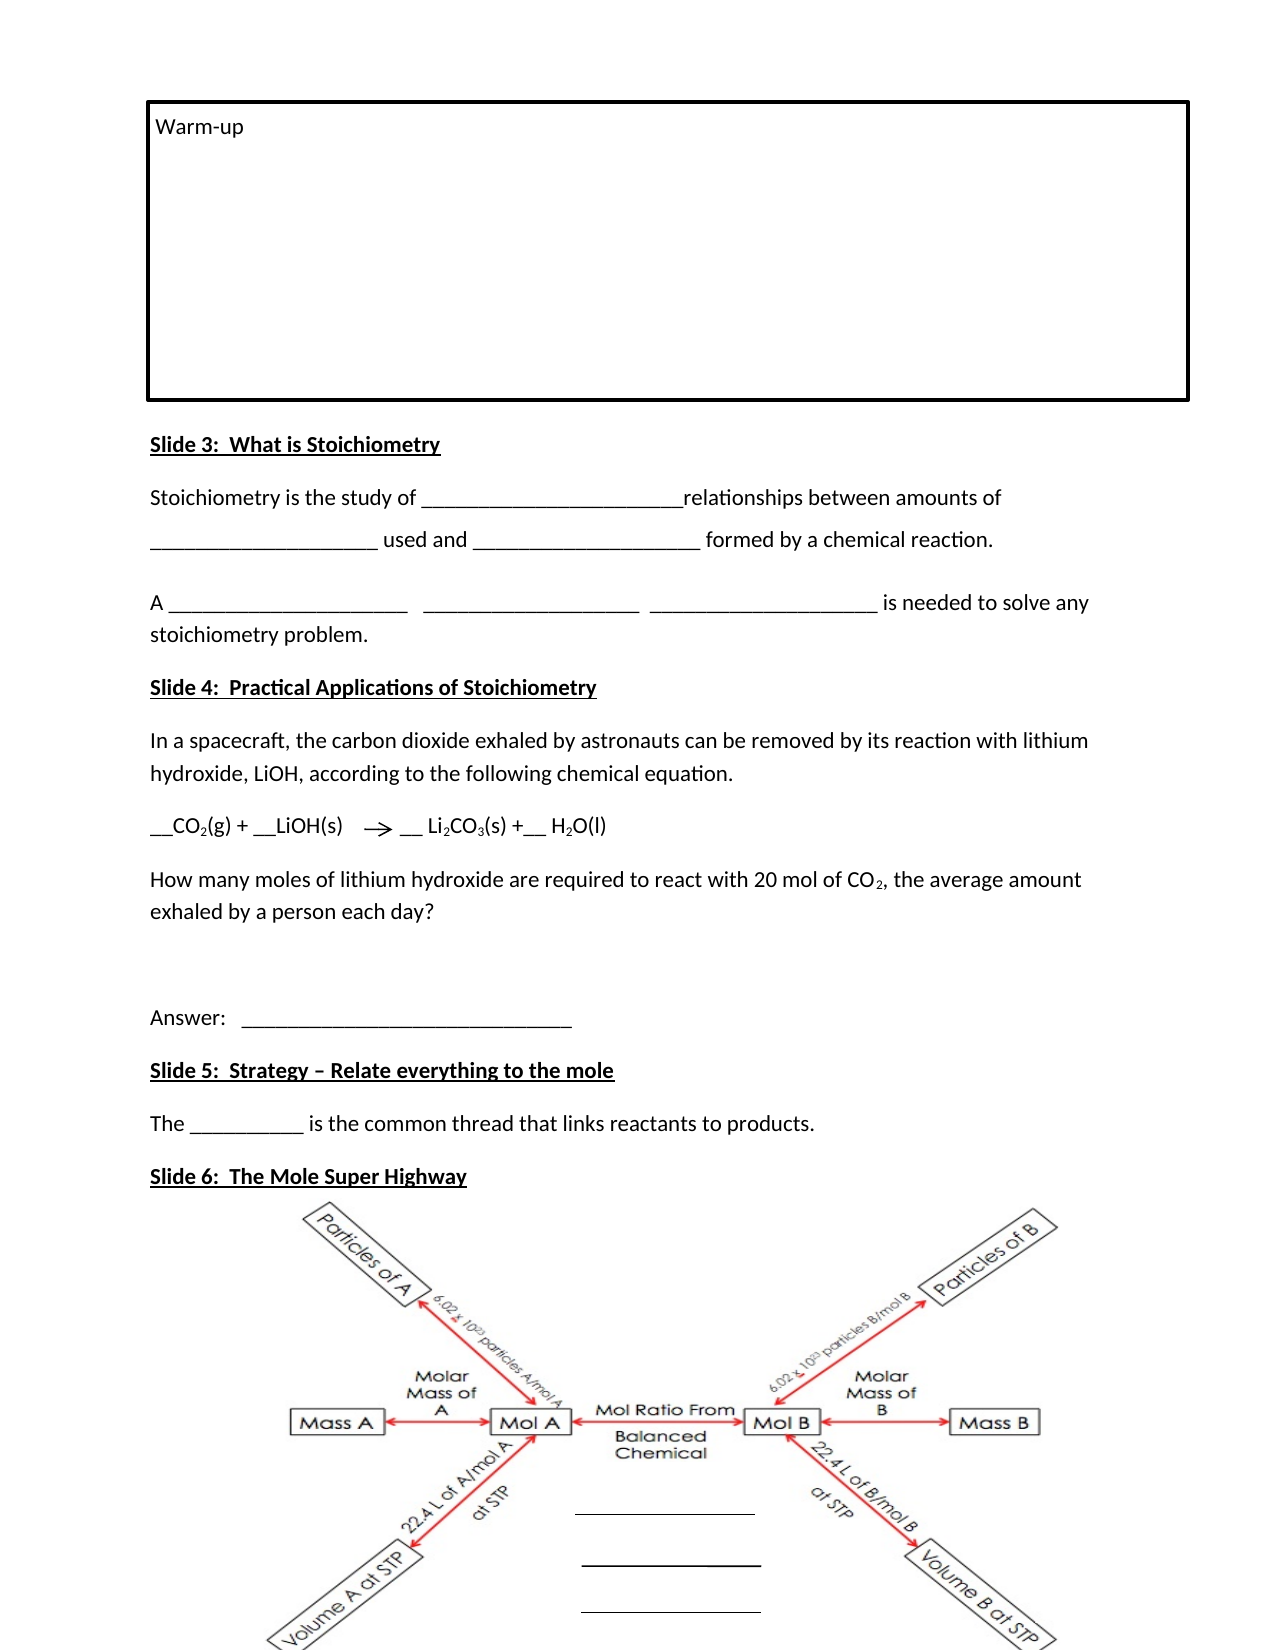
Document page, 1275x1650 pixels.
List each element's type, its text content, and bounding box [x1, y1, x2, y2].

text __CO2(g) + __LiOH(s) __ Li2CO3(s) +__ H2O(l) [150, 812, 1125, 840]
text Warm-up [150, 112, 1125, 140]
text In a spacecraft, the carbon dioxide exhaled by astronauts can be removed by its reaction with lithium hydroxide, LiOH, according to the following chemical equation. [150, 726, 1125, 787]
text The __________ is the common thread that links reactants to products. [150, 1109, 1125, 1137]
picture [263, 1198, 1061, 1650]
text Slide 5: Strategy – Relate everything to the mole [150, 1056, 1125, 1084]
text Slide 4: Practical Applications of Stoichiometry [150, 673, 1125, 701]
text Slide 3: What is Stoichiometry [150, 430, 1125, 458]
text Stoichiometry is the study of _______________________relationships between amounts of ____________________ used and ____________________ formed by a chemical reaction. [150, 483, 1125, 553]
text A _____________________ ___________________ ____________________ is needed to solve any stoichiometry problem. [150, 588, 1125, 648]
text Slide 6: The Mole Super Highway [150, 1162, 1125, 1190]
text How many moles of lithium hydroxide are required to react with 20 mol of CO2, the average amount exhaled by a person each day? [150, 865, 1125, 925]
text Answer: _____________________________ [150, 1003, 1125, 1031]
